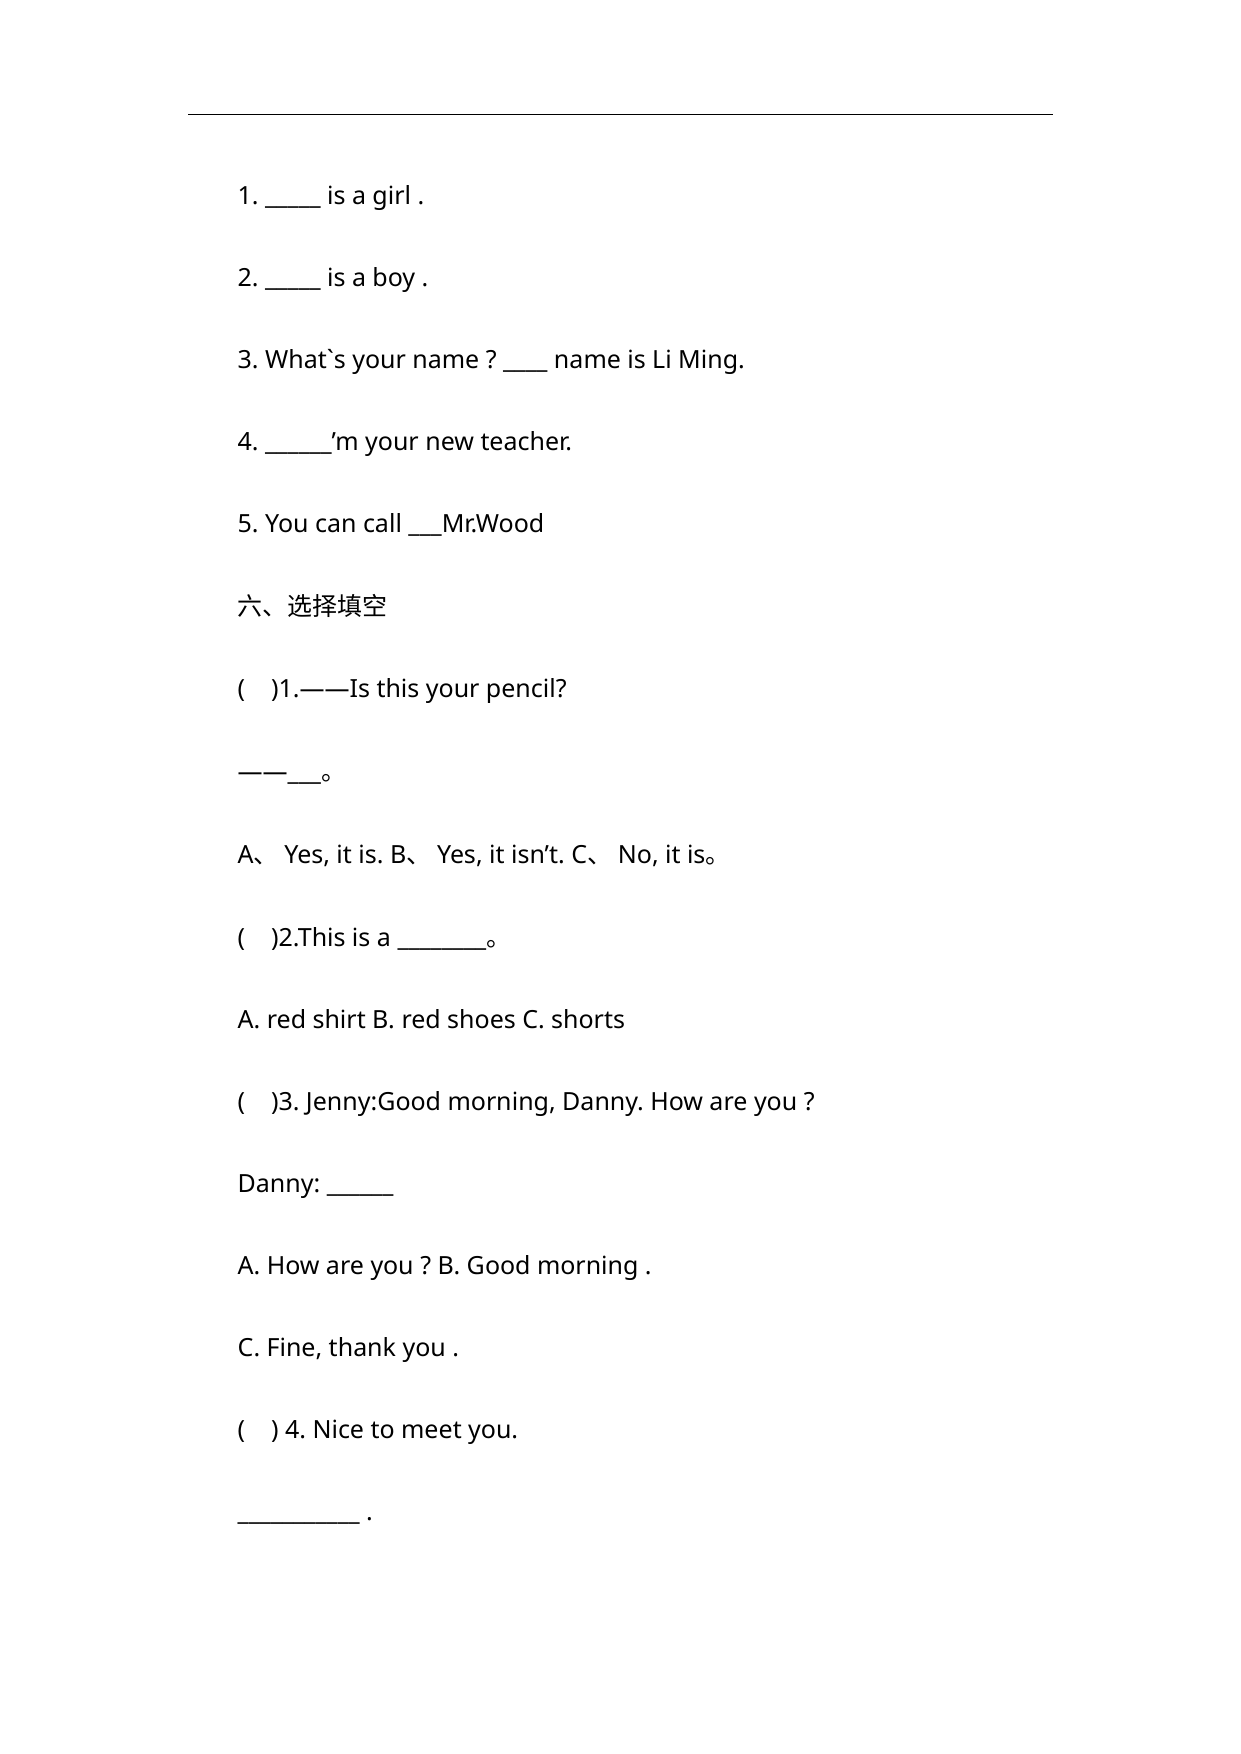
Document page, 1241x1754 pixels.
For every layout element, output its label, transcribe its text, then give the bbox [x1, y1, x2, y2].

text 3. What`s your name ? ____ name is Li Ming. [187, 326, 1053, 391]
text 1. _____ is a girl . [187, 162, 1053, 227]
text C. Fine, thank you . [187, 1314, 1053, 1379]
text ___________ . [187, 1478, 1053, 1543]
text A. How are you ? B. Good morning . [187, 1232, 1053, 1297]
text 2. _____ is a boy . [187, 244, 1053, 309]
text 4. ______’m your new teacher. [187, 408, 1053, 473]
text A、 Yes, it is. B、 Yes, it isn’t. C、 No, it is。 [187, 820, 1053, 885]
text 5. You can call ___Mr.Wood [187, 490, 1053, 555]
text Danny: ______ [187, 1150, 1053, 1215]
text 六、选择填空 [187, 572, 1053, 637]
text A. red shirt B. red shoes C. shorts [187, 986, 1053, 1051]
text ——___。 [187, 737, 1053, 802]
text ( )2.This is a ________。 [187, 903, 1053, 968]
text ( ) 4. Nice to meet you. [187, 1396, 1053, 1461]
text ( )1.——Is this your pencil? [187, 655, 1053, 720]
text ( )3. Jenny:Good morning, Danny. How are you ? [187, 1068, 1053, 1133]
